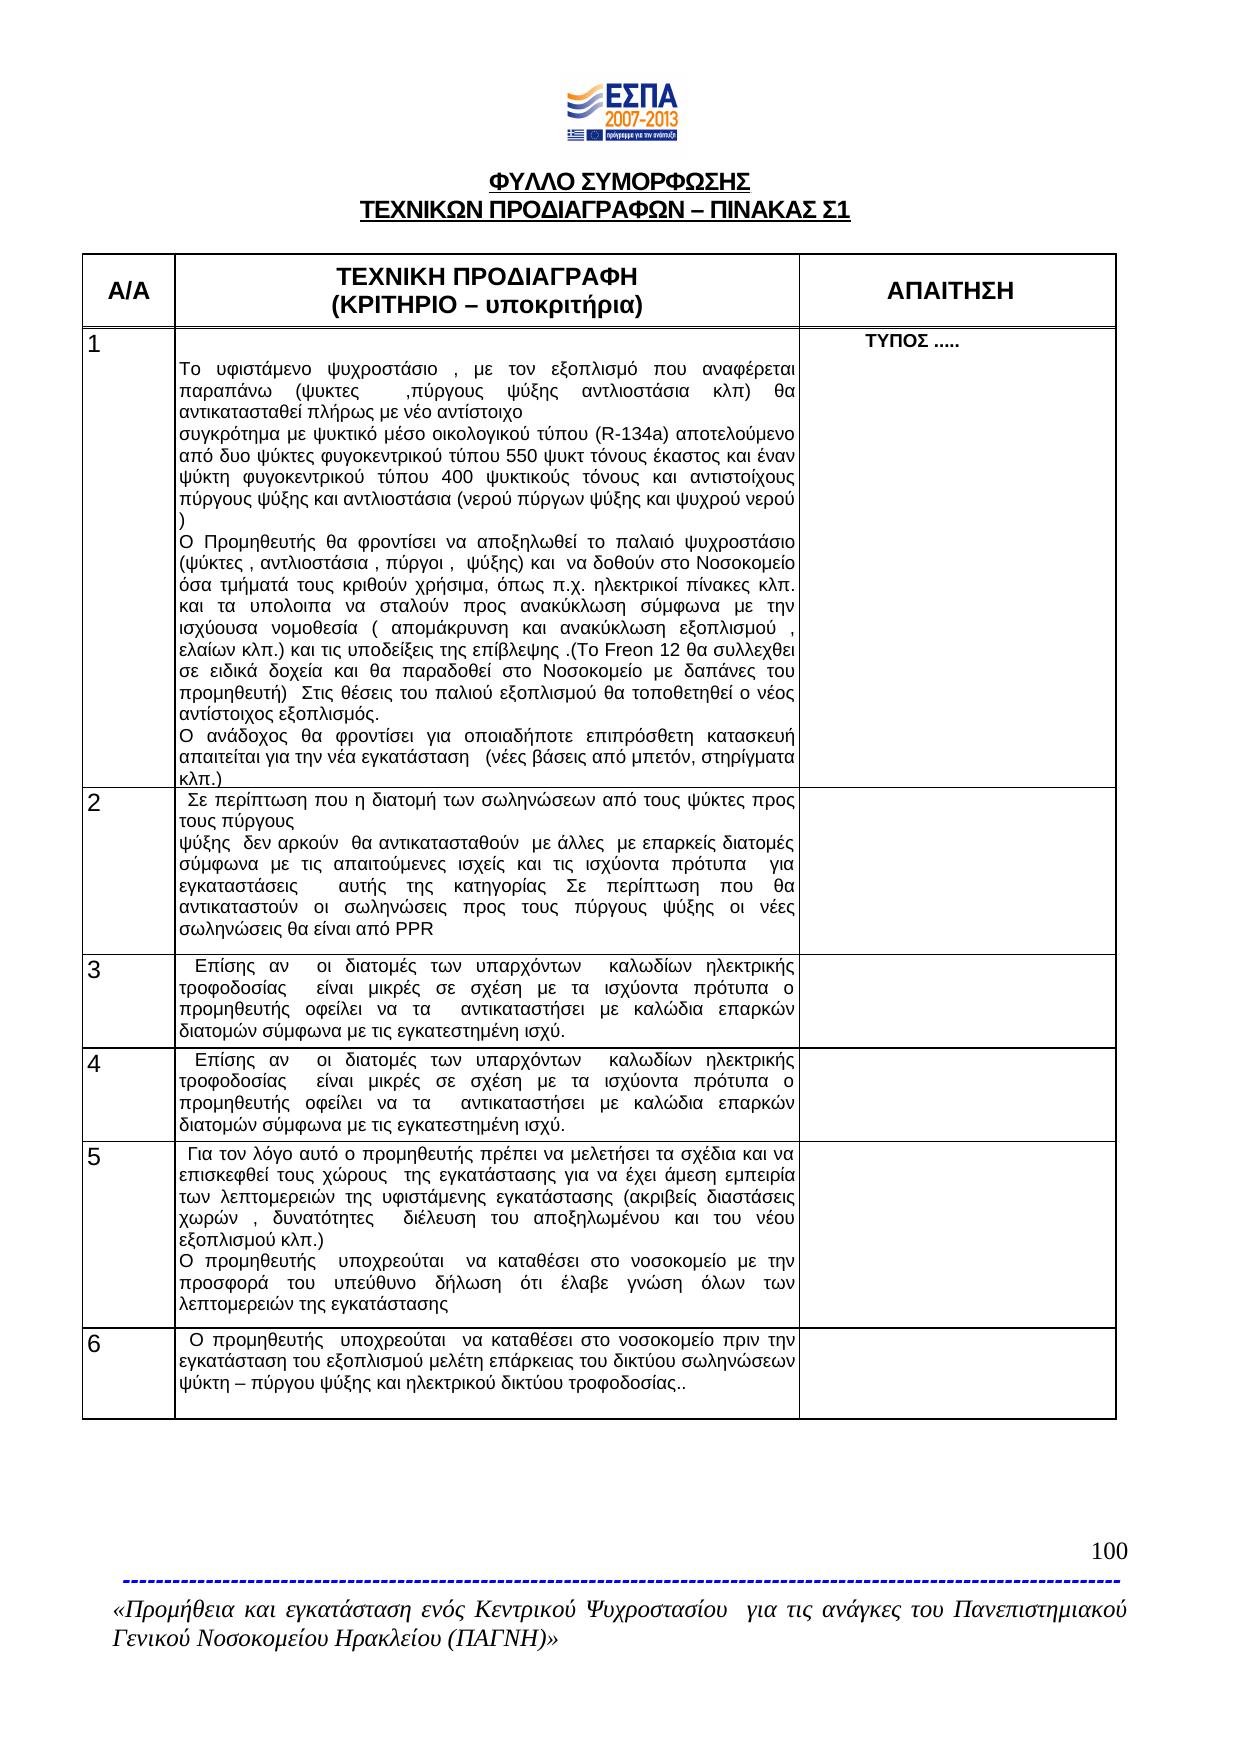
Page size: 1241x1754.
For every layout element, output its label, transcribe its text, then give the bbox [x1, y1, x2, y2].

table_cell Επίσης αν οι διατομές των υπαρχόντων καλωδίων ηλεκτρικής τροφοδοσίας είναι μικρές σε σχέση με τα ισχύοντα πρότυπα ο προμηθευτής οφείλει να τα αντικαταστήσει με καλώδια επαρκών διατομών σύμφωνα με τις εγκατεστημένη ισχύ. [176, 955, 799, 1047]
text ΦΥΛΛΟ ΣΥΜΟΡΦΩΣΗΣ [112, 167, 1128, 195]
table_cell ΤΥΠΟΣ ..... [800, 329, 1115, 787]
table_cell 6 [83, 1329, 174, 1418]
table_cell 5 [83, 1142, 174, 1327]
table_cell 1 [83, 329, 174, 787]
table_cell [800, 1142, 1115, 1327]
table_cell 2 [83, 788, 174, 953]
table_cell [800, 788, 1115, 953]
table_header ΤΕΧΝΙΚΗ ΠΡΟΔΙΑΓΡΑΦΗ (ΚΡΙΤΗΡΙΟ – υποκριτήρια) [176, 255, 799, 326]
picture [558, 73, 690, 162]
table_cell Σε περίπτωση που η διατομή των σωληνώσεων από τους ψύκτες προς τους πύργους ψύξης δεν αρκούν θα αντικατασταθούν με άλλες με επαρκείς διατομές σύμφωνα με τις απαιτούμενες ισχείς και τις ισχύοντα πρότυπα για εγκαταστάσεις αυτής της κατηγορίας Σε περίπτωση που θα αντικαταστούν οι σωληνώσεις προς τους πύργους ψύξης οι νέες σωληνώσεις θα είναι από PPR [176, 788, 799, 953]
table_cell [800, 1049, 1115, 1141]
table_cell [800, 955, 1115, 1047]
table_header ΑΠΑΙΤΗΣΗ [800, 255, 1115, 326]
table_header Α/Α [83, 255, 174, 326]
table_cell Ο προμηθευτής υποχρεούται να καταθέσει στο νοσοκομείο πριν την εγκατάσταση του εξοπλισμού μελέτη επάρκειας του δικτύου σωληνώσεων ψύκτη – πύργου ψύξης και ηλεκτρικού δικτύου τροφοδοσίας.. [176, 1329, 799, 1418]
text ΤΕΧΝΙΚΩΝ ΠΡΟΔΙΑΓΡΑΦΩΝ – ΠΙΝΑΚΑΣ Σ1 [83, 195, 1128, 224]
table_cell [800, 1329, 1115, 1418]
table_cell Για τον λόγο αυτό ο προμηθευτής πρέπει να μελετήσει τα σχέδια και να επισκεφθεί τους χώρους της εγκατάστασης για να έχει άμεση εμπειρία των λεπτομερειών της υφιστάμενης εγκατάστασης (ακριβείς διαστάσεις χωρών , δυνατότητες διέλευση του αποξηλωμένου και του νέου εξοπλισμού κλπ.) Ο προμηθευτής υποχρεούται να καταθέσει στο νοσοκομείο με την προσφορά του υπεύθυνο δήλωση ότι έλαβε γνώση όλων των λεπτομερειών της εγκατάστασης [176, 1142, 799, 1327]
table_cell Επίσης αν οι διατομές των υπαρχόντων καλωδίων ηλεκτρικής τροφοδοσίας είναι μικρές σε σχέση με τα ισχύοντα πρότυπα ο προμηθευτής οφείλει να τα αντικαταστήσει με καλώδια επαρκών διατομών σύμφωνα με τις εγκατεστημένη ισχύ. [176, 1049, 799, 1141]
table_cell Το υφιστάμενο ψυχροστάσιο , με τον εξοπλισμό που αναφέρεται παραπάνω (ψυκτες ,πύργους ψύξης αντλιοστάσια κλπ) θα αντικατασταθεί πλήρως με νέο αντίστοιχο συγκρότημα με ψυκτικό μέσο οικολογικού τύπου (R-134a) αποτελούμενο από δυο ψύκτες φυγοκεντρικού τύπου 550 ψυκτ τόνους έκαστος και έναν ψύκτη φυγοκεντρικού τύπου 400 ψυκτικούς τόνους και αντιστοίχους πύργους ψύξης και αντλιοστάσια (νερού πύργων ψύξης και ψυχρού νερού ) Ο Προμηθευτής θα φροντίσει να αποξηλωθεί το παλαιό ψυχροστάσιο (ψύκτες , αντλιοστάσια , πύργοι , ψύξης) και να δοθούν στο Νοσοκομείο όσα τμήματά τους κριθούν χρήσιμα, όπως π.χ. ηλεκτρικοί πίνακες κλπ. και τα υπολοιπα να σταλούν προς ανακύκλωση σύμφωνα με την ισχύουσα νομοθεσία ( απομάκρυνση και ανακύκλωση εξοπλισμού , ελαίων κλπ.) και τις υποδείξεις της επίβλεψης .(Το Freon 12 θα συλλεχθει σε ειδικά δοχεία και θα παραδοθεί στο Νοσοκομείο με δαπάνες του προμηθευτή) Στις θέσεις του παλιού εξοπλισμού θα τοποθετηθεί ο νέος αντίστοιχος εξοπλισμός. Ο ανάδοχος θα φροντίσει για οποιαδήποτε επιπρόσθετη κατασκευή απαιτείται για την νέα εγκατάσταση (νέες βάσεις από μπετόν, στηρίγματα κλπ.) Σε περίπτωση που απαιτείται να γκρεμιστούν από τον προμηθευτή τμήματα τοιχοποιείας αυτό θα γίνει με την σύμφωνη γνώμη του νοσοκομείου και ο προμηθευτής οφείλει να τα ανακατασκευάσει [176, 329, 799, 787]
table_cell 4 [83, 1049, 174, 1141]
table_cell 3 [83, 955, 174, 1047]
